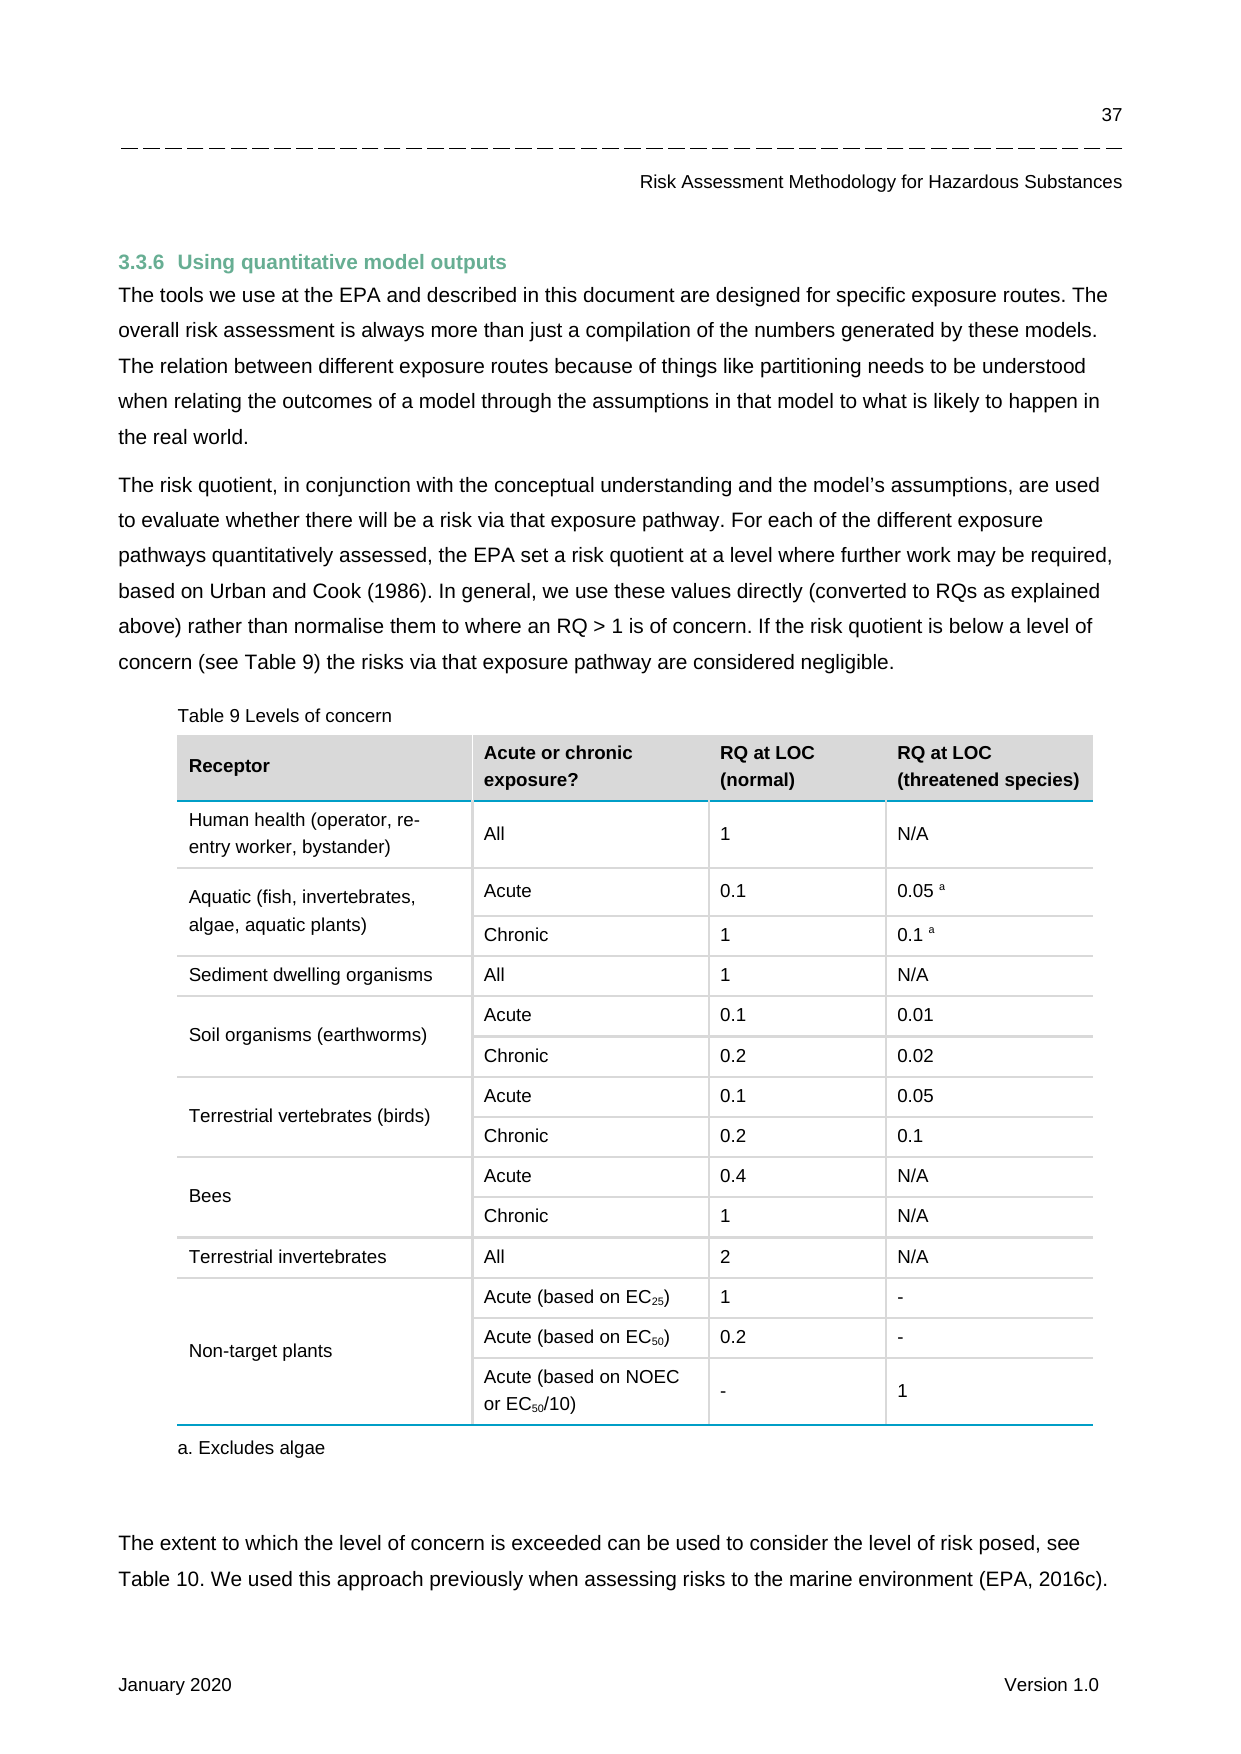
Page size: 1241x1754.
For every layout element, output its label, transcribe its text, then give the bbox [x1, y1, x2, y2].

table_cell 1 [710, 1198, 885, 1236]
table_cell Soil organisms (earthworms) [177, 997, 471, 1076]
table_cell Chronic [474, 1198, 708, 1236]
table_cell Acute (based on NOEC or EC50/10) [474, 1359, 708, 1424]
table_cell 0.2 [710, 1038, 885, 1076]
table_cell Acute (based on EC25) [474, 1279, 708, 1317]
table_cell Chronic [474, 1118, 708, 1156]
table_cell Acute [474, 1078, 708, 1116]
table_cell 1 [887, 1359, 1093, 1424]
table_cell N/A [887, 1239, 1093, 1277]
table_cell 0.2 [710, 1118, 885, 1156]
subtitle 3.3.6 Using quantitative model outputs [118, 250, 1122, 274]
table_cell - [887, 1319, 1093, 1357]
text a. Excludes algae [177, 1426, 1122, 1462]
table_header RQ at LOC (threatened species) [886, 735, 1093, 800]
table_cell Human health (operator, re-entry worker, bystander) [177, 802, 471, 867]
table_cell All [474, 802, 708, 867]
table_cell 0.1 [887, 1118, 1093, 1156]
table_cell N/A [887, 802, 1093, 867]
table_cell Chronic [474, 1038, 708, 1076]
table_cell 0.1 [710, 1078, 885, 1116]
table_cell Acute [474, 997, 708, 1035]
table_cell - [887, 1279, 1093, 1317]
table_cell N/A [887, 1158, 1093, 1196]
table_cell 2 [710, 1239, 885, 1277]
table_cell 1 [710, 957, 885, 995]
table_cell 1 [710, 802, 885, 867]
table_cell Acute (based on EC50) [474, 1319, 708, 1357]
table_cell - [710, 1359, 885, 1424]
table_header RQ at LOC (normal) [709, 735, 886, 800]
table_cell All [474, 1239, 708, 1277]
table_cell 0.05 a [887, 869, 1093, 915]
table_cell Terrestrial vertebrates (birds) [177, 1078, 471, 1156]
table_cell Non-target plants [177, 1279, 471, 1424]
table_cell 0.05 [887, 1078, 1093, 1116]
table_cell Chronic [474, 917, 708, 955]
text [118, 1522, 1122, 1593]
table_cell Terrestrial invertebrates [177, 1239, 471, 1277]
table_cell N/A [887, 957, 1093, 995]
table_cell Sediment dwelling organisms [177, 957, 471, 995]
text The tools we use at the EPA and described in this document are designed for specific exposure routes. The overall risk assessment is always more than just a compilation of the numbers generated by these models. The relation between different exposure routes because of things like partitioning needs to be understood when relating the outcomes of a model through the assumptions in that model to what is likely to happen in the real world. [118, 274, 1122, 451]
table_cell 0.02 [887, 1038, 1093, 1076]
table_cell All [474, 957, 708, 995]
table_cell 0.2 [710, 1319, 885, 1357]
table_header Receptor [177, 735, 472, 800]
table_cell 0.01 [887, 997, 1093, 1035]
table_cell 1 [710, 1279, 885, 1317]
table_cell 1 [710, 917, 885, 955]
table_cell N/A [887, 1198, 1093, 1236]
table_cell 0.4 [710, 1158, 885, 1196]
text Table 9 Levels of concern [177, 701, 1122, 728]
table_cell 0.1 [710, 869, 885, 915]
table_cell 0.1 [710, 997, 885, 1035]
table_cell Bees [177, 1158, 471, 1236]
table_cell Acute [474, 869, 708, 915]
text The risk quotient, in conjunction with the conceptual understanding and the model’s assumptions, are used to evaluate whether there will be a risk via that exposure pathway. For each of the different exposure pathways quantitatively assessed, the EPA set a risk quotient at a level where further work may be required, based on Urban and Cook (1986). In general, we use these values directly (converted to RQs as explained above) rather than normalise them to where an RQ > 1 is of concern. If the risk quotient is below a level of concern (see Table 9) the risks via that exposure pathway are considered negligible. [118, 464, 1122, 676]
table_cell Acute [474, 1158, 708, 1196]
table_header Acute or chronic exposure? [473, 735, 709, 800]
table_cell 0.1 a [887, 917, 1093, 955]
table_cell Aquatic (fish, invertebrates, algae, aquatic plants) [177, 869, 471, 955]
